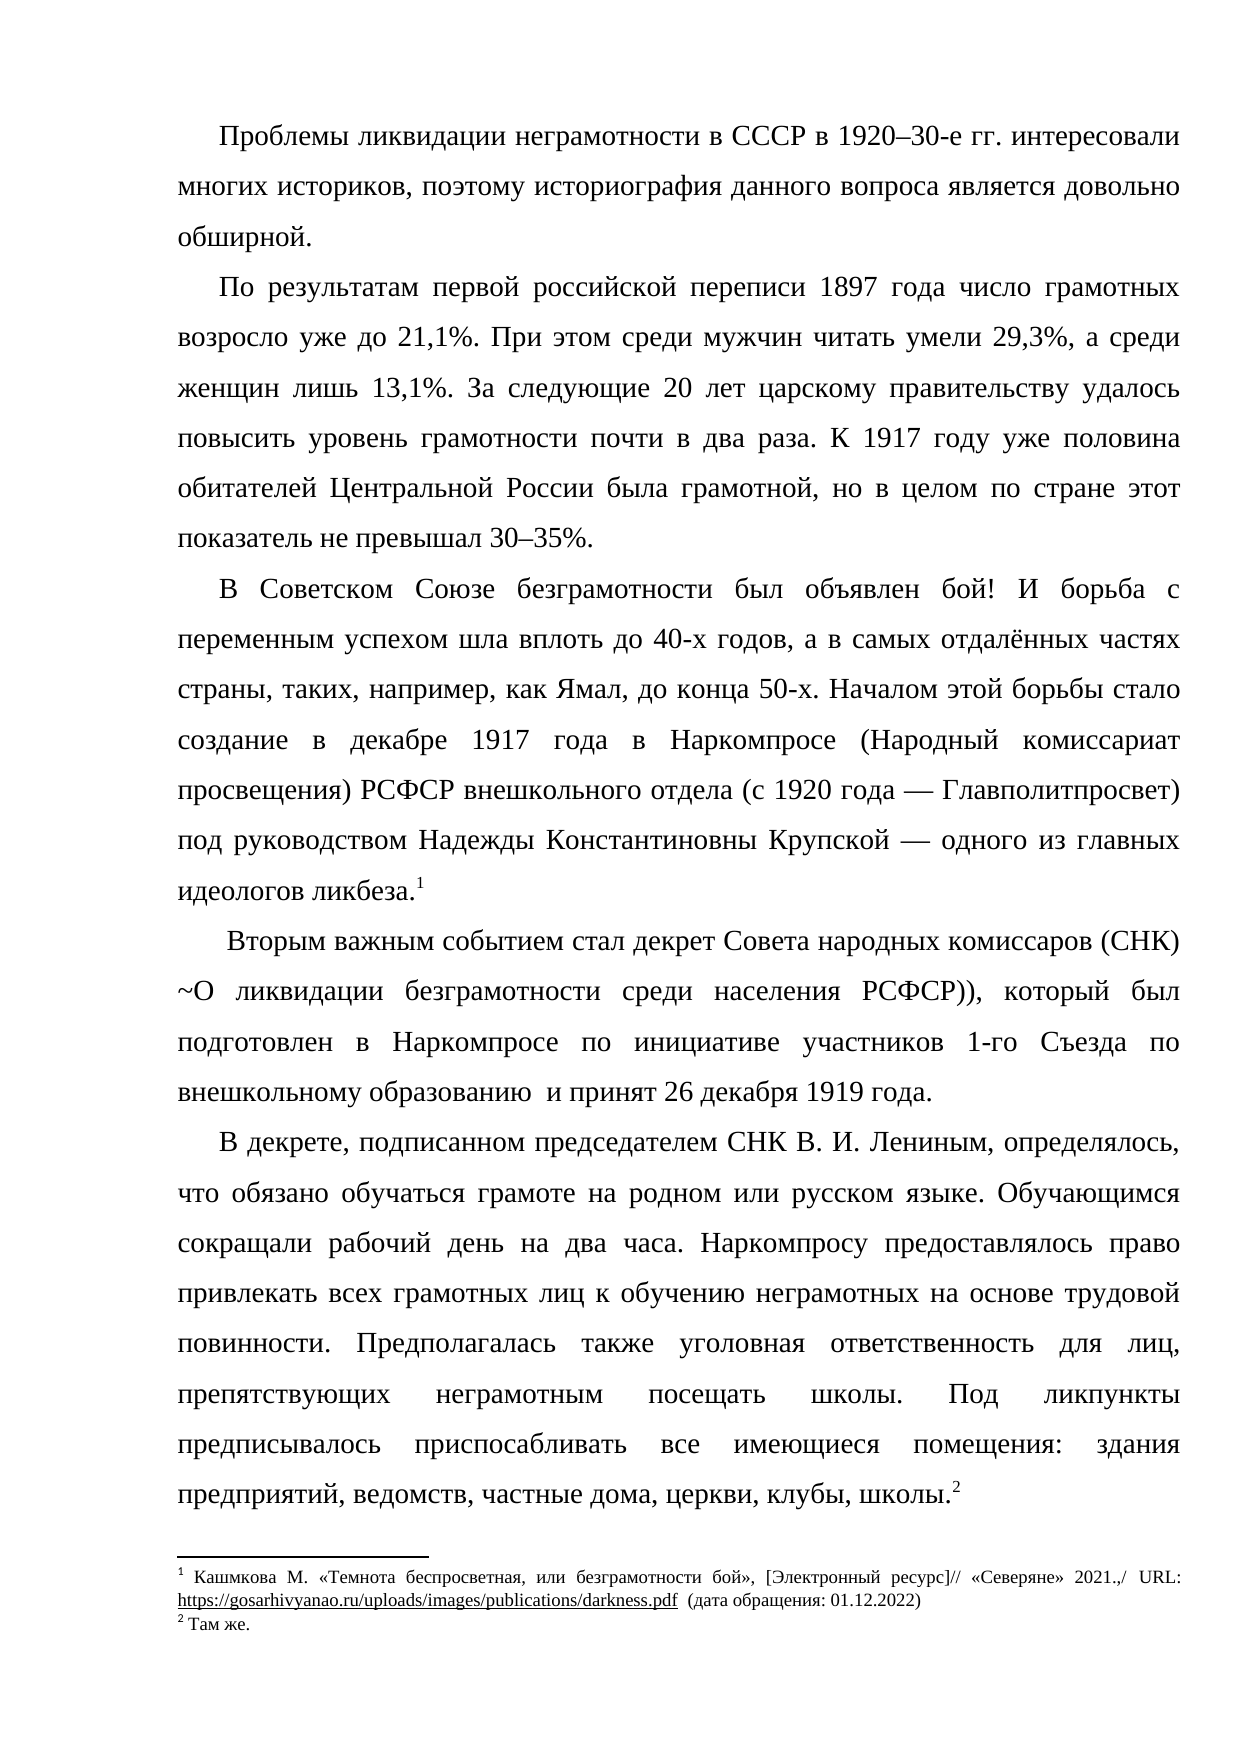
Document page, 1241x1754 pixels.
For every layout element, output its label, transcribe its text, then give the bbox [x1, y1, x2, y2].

text Вторым важным событием стал декрет Совета народных комиссаров (СНК) ~О ликвидации безграмотности среди населения РСФСР)), который был подготовлен в Наркомпросе по инициативе участников 1-го Съезда по внешкольному образованию и принят 26 декабря 1919 года. [177, 923, 1181, 1108]
text В Советском Союзе безграмотности был объявлен бой! И борьба с переменным успехом шла вплоть до 40-х годов, а в самых отдалённых частях страны, таких, например, как Ямал, до конца 50-х. Началом этой борьбы стало создание в декабре 1917 года в Наркомпросе (Народный комиссариат просвещения) РСФСР внешкольного отдела (с 1920 года — Главполитпросвет) под руководством Надежды Константиновны Крупской — одного из главных идеологов ликбеза. [177, 571, 1181, 906]
text По результатам первой российской переписи 1897 года число грамотных возросло уже до 21,1%. При этом среди мужчин читать умели 29,3%, а среди женщин лишь 13,1%. За следующие 20 лет царскому правительству удалось повысить уровень грамотности почти в два раза. К 1917 году уже половина обитателей Центральной России была грамотной, но в целом по стране этот показатель не превышал 30–35%. [177, 269, 1181, 554]
text В декрете, подписанном председателем СНК В. И. Лениным, определялось, что обязано обучаться грамоте на родном или русском языке. Обучающимся сокращали рабочий день на два часа. Наркомпросу предоставлялось право привлекать всех грамотных лиц к обучению неграмотных на основе трудовой повинности. Предполагалась также уголовная ответственность для лиц, препятствующих неграмотным посещать школы. Под ликпункты предписывалось приспосабливать все имеющиеся помещения: здания предприятий, ведомств, частные дома, церкви, клубы, школы. [177, 1124, 1181, 1510]
text Проблемы ликвидации неграмотности в СССР в 1920–30-е гг. интересовали многих историков, поэтому историография данного вопроса является довольно обширной. [177, 118, 1181, 252]
